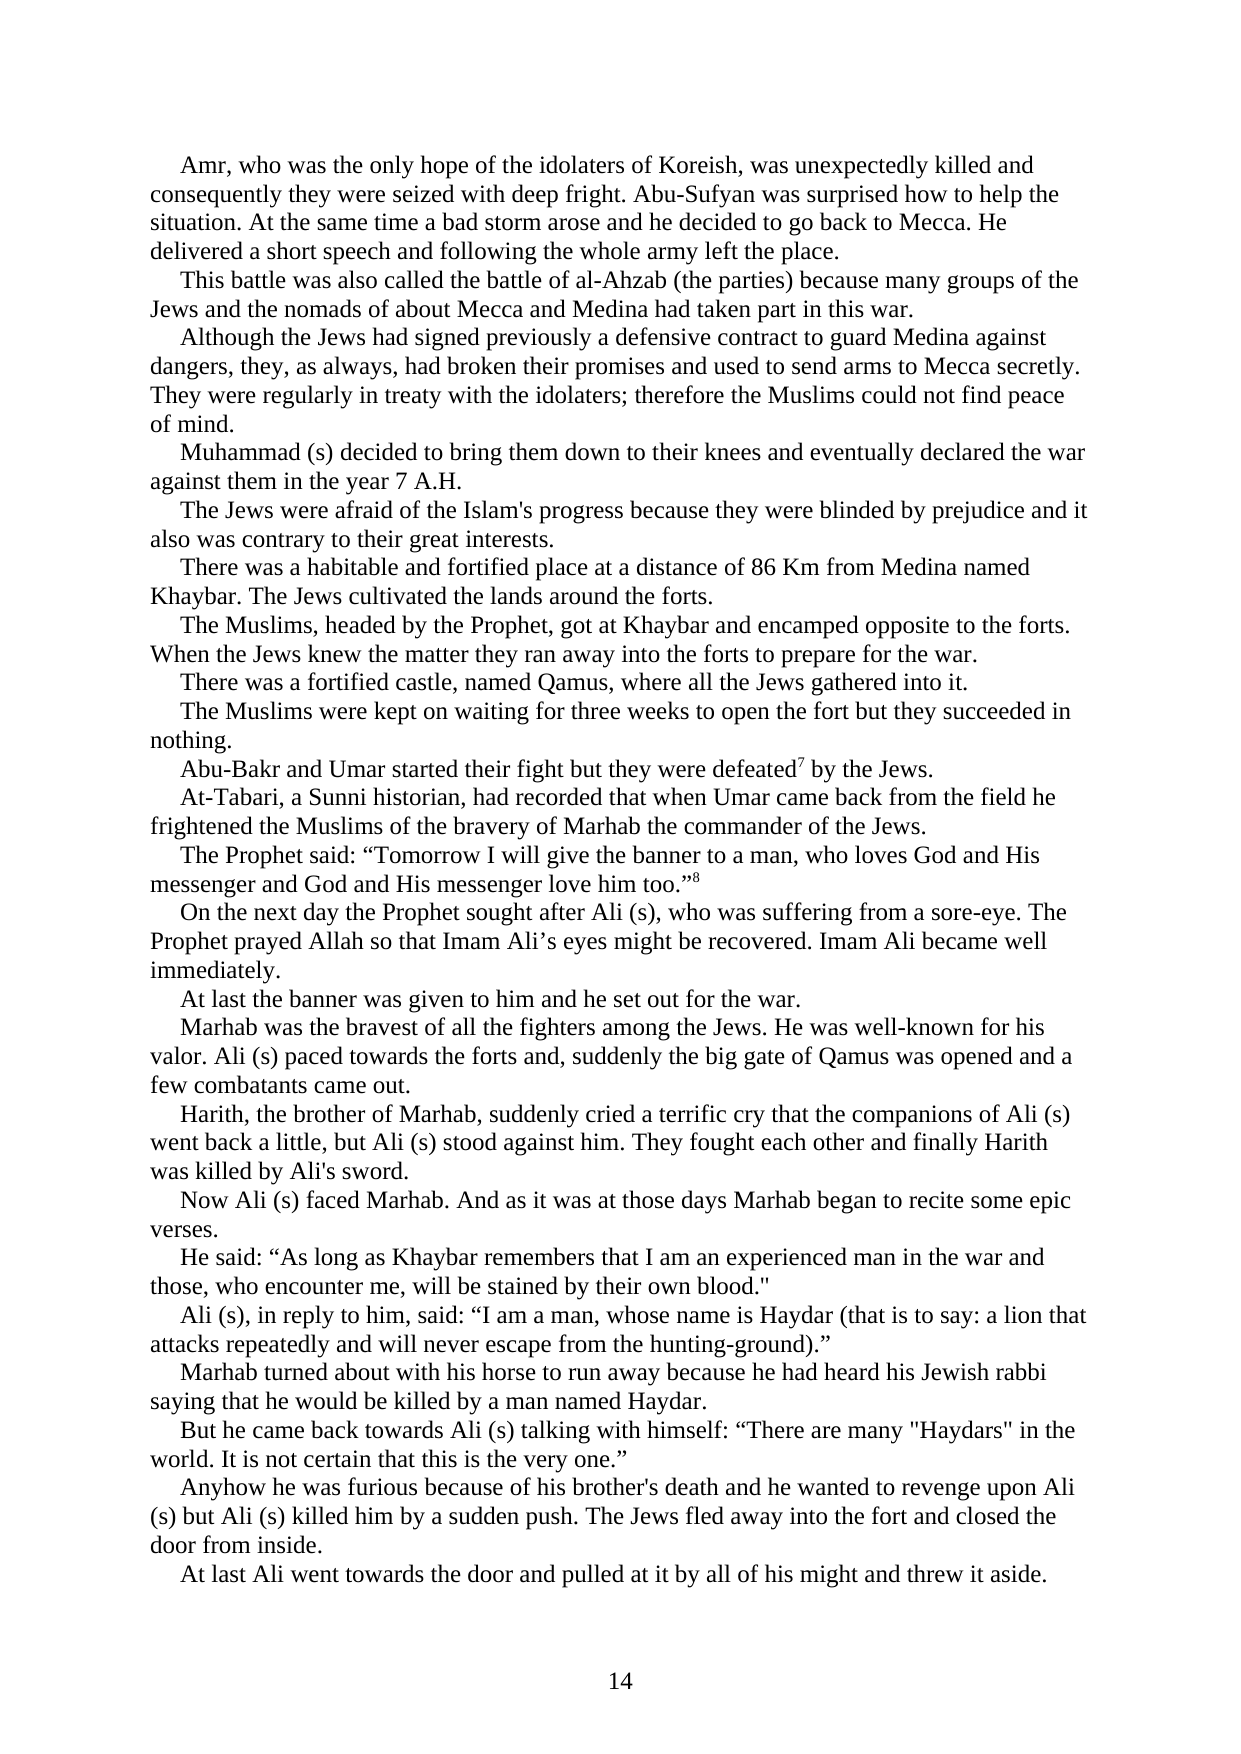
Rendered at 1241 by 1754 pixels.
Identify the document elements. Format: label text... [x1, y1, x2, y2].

text At last the banner was given to him and he set out for the war. [150, 984, 1090, 1012]
text But he came back towards Ali (s) talking with himself: “There are many "Haydars" in the world. It is not certain that this is the very one.” [150, 1415, 1090, 1472]
text Marhab turned about with his horse to run away because he had heard his Jewish rabbi saying that he would be killed by a man named Haydar. [150, 1357, 1090, 1415]
text At-Tabari, a Sunni historian, had recorded that when Umar came back from the field he frightened the Muslims of the bravery of Marhab the commander of the Jews. [150, 782, 1090, 840]
text The Jews were afraid of the Islam's progress because they were blinded by prejudice and it also was contrary to their great interests. [150, 495, 1090, 552]
text The Muslims were kept on waiting for three weeks to open the fort but they succeeded in nothing. [150, 696, 1090, 754]
text Marhab was the bravest of all the fighters among the Jews. He was well-known for his valor. Ali (s) paced towards the forts and, suddenly the big gate of Qamus was opened and a few combatants came out. [150, 1012, 1090, 1099]
text At last Ali went towards the door and pulled at it by all of his might and threw it aside. [150, 1559, 1090, 1587]
text Muhammad (s) decided to bring them down to their knees and eventually declared the war against them in the year 7 A.H. [150, 437, 1090, 495]
text On the next day the Prophet sought after Ali (s), who was suffering from a sore-eye. The Prophet prayed Allah so that Imam Ali’s eyes might be recovered. Imam Ali became well immediately. [150, 897, 1090, 984]
text He said: “As long as Khaybar remembers that I am an experienced man in the war and those, who encounter me, will be stained by their own blood.'' [150, 1242, 1090, 1300]
text Ali (s), in reply to him, said: “I am a man, whose name is Haydar (that is to say: a lion that attacks repeatedly and will never escape from the hunting-ground).” [150, 1300, 1090, 1357]
text The Muslims, headed by the Prophet, got at Khaybar and encamped opposite to the forts. When the Jews knew the matter they ran away into the forts to prepare for the war. [150, 610, 1090, 667]
text Although the Jews had signed previously a defensive contract to guard Medina against dangers, they, as always, had broken their promises and used to send arms to Mecca secretly. They were regularly in treaty with the idolaters; therefore the Muslims could not find peace of mind. [150, 322, 1090, 437]
text Harith, the brother of Marhab, suddenly cried a terrific cry that the companions of Ali (s) went back a little, but Ali (s) stood against him. They fought each other and finally Harith was killed by Ali's sword. [150, 1099, 1090, 1185]
text This battle was also called the battle of al-Ahzab (the parties) because many groups of the Jews and the nomads of about Mecca and Medina had taken part in this war. [150, 265, 1090, 322]
text Abu-Bakr and Umar started their fight but they were defeated by the Jews. [150, 754, 1090, 782]
text Now Ali (s) faced Marhab. And as it was at those days Marhab began to recite some epic verses. [150, 1185, 1090, 1242]
text Amr, who was the only hope of the idolaters of Koreish, was unexpectedly killed and consequently they were seized with deep fright. Abu-Sufyan was surprised how to help the situation. At the same time a bad storm arose and he decided to go back to Mecca. He delivered a short speech and following the whole army left the place. [150, 150, 1090, 265]
text There was a fortified castle, named Qamus, where all the Jews gathered into it. [150, 667, 1090, 696]
text The Prophet said: “Tomorrow I will give the banner to a man, who loves God and His messenger and God and His messenger love him too.” [150, 840, 1090, 897]
text There was a habitable and fortified place at a distance of 86 Km from Medina named Khaybar. The Jews cultivated the lands around the forts. [150, 552, 1090, 610]
text Anyhow he was furious because of his brother's death and he wanted to revenge upon Ali (s) but Ali (s) killed him by a sudden push. The Jews fled away into the fort and closed the door from inside. [150, 1472, 1090, 1559]
